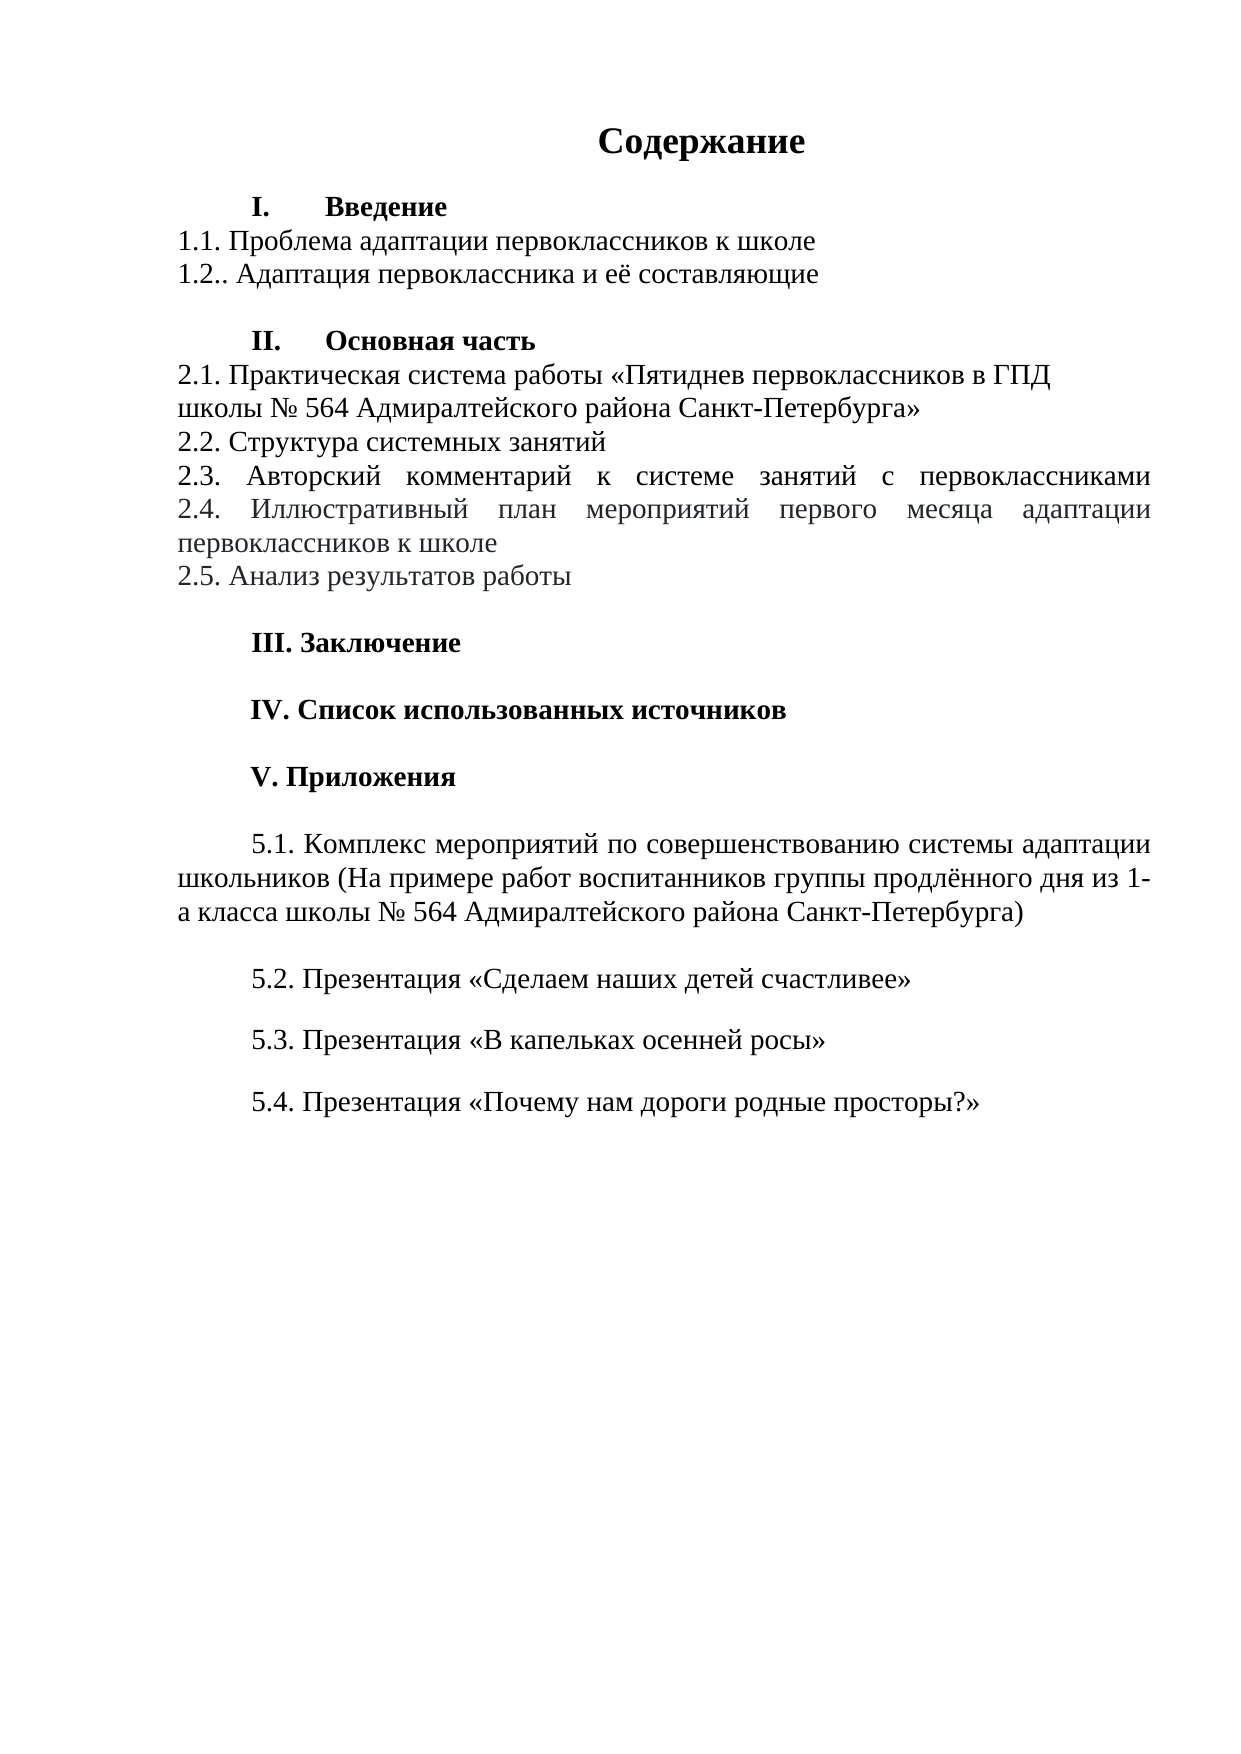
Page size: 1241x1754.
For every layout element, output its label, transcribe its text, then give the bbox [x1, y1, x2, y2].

list Основная часть [177, 323, 1152, 357]
text V. Приложения [177, 759, 1152, 793]
text 5.1. Комплекс мероприятий по совершенствованию системы адаптации школьников (На примере работ воспитанников группы продлённого дня из 1-а класса школы № 564 Адмиралтейского района Санкт-Петербурга) [177, 827, 1152, 927]
text Содержание [177, 118, 1152, 161]
text IV. Список использованных источников [177, 692, 1152, 726]
text 5.2. Презентация «Сделаем наших детей счастливее» [177, 961, 1152, 994]
text III. Заключение [177, 625, 1152, 659]
text 2.1. Практическая система работы «Пятиднев первоклассников в ГПД [177, 357, 1152, 391]
text 1.1. Проблема адаптации первоклассников к школе [177, 223, 1152, 256]
text 5.4. Презентация «Почему нам дороги родные просторы?» [177, 1084, 1152, 1117]
list Введение [177, 189, 1152, 223]
text 2.2. Структура системных занятий [177, 424, 1152, 458]
text 1.2.. Адаптация первоклассника и её составляющие [177, 256, 1152, 290]
text школы № 564 Адмиралтейского района Санкт-Петербурга» [177, 391, 1152, 424]
text 2.3. Авторский комментарий к системе занятий с первоклассниками 2.4. Иллюстративный план мероприятий первого месяца адаптации первоклассников к школе [177, 458, 1152, 558]
text 2.5. Анализ результатов работы [177, 558, 1152, 592]
text 5.3. Презентация «В капельках осенней росы» [177, 1022, 1152, 1056]
